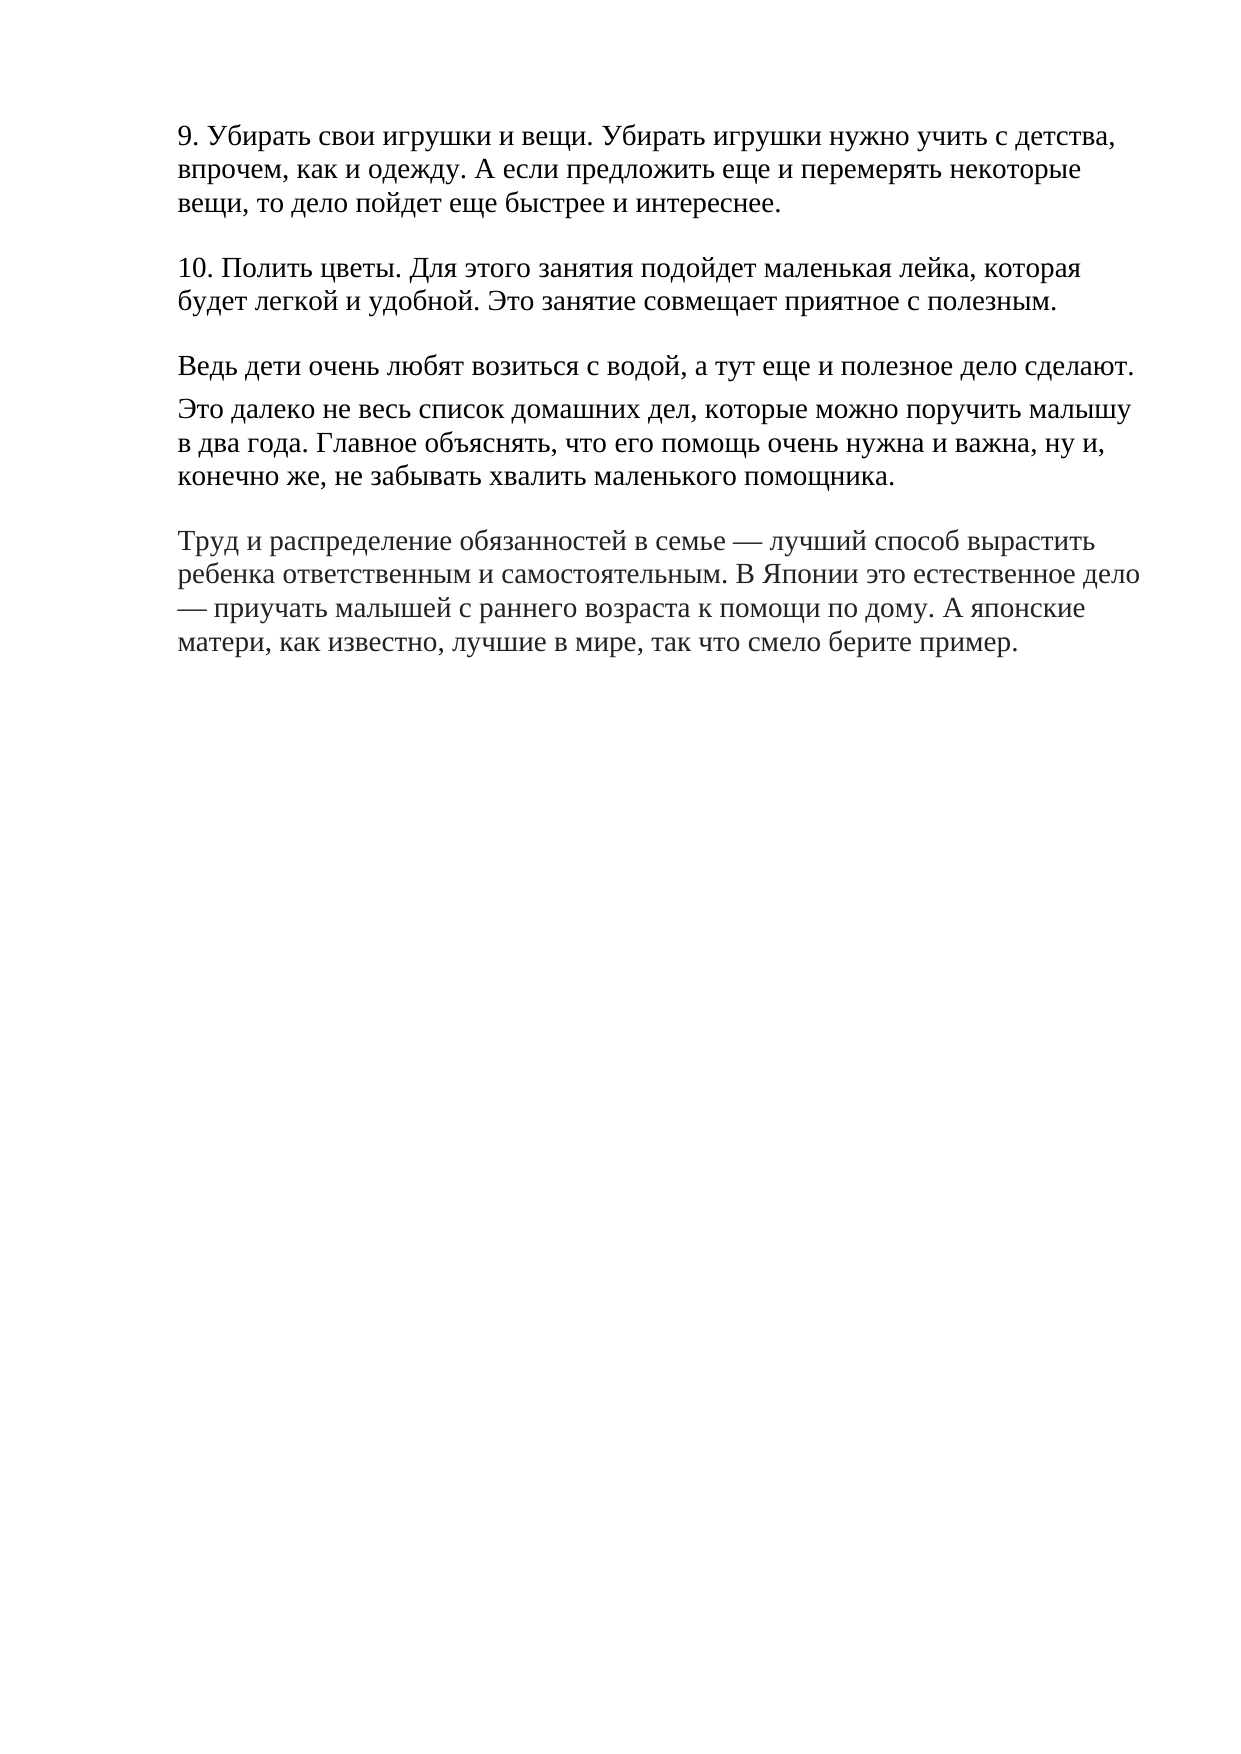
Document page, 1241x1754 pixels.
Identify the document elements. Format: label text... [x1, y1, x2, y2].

text 9. Убирать свои игрушки и вещи. Убирать игрушки нужно учить с детства, впрочем, как и одежду. А если предложить еще и перемерять некоторые вещи, то дело пойдет еще быстрее и интереснее. [177, 118, 1152, 219]
text Ведь дети очень любят возиться с водой, а тут еще и полезное дело сделают. [177, 348, 1152, 382]
text 10. Полить цветы. Для этого занятия подойдет маленькая лейка, которая будет легкой и удобной. Это занятие совмещает приятное с полезным. [177, 250, 1152, 317]
text Труд и распределение обязанностей в семье — лучший способ вырастить ребенка ответственным и самостоятельным. В Японии это естественное дело — приучать малышей с раннего возраста к помощи по дому. А японские матери, как известно, лучшие в мире, так что смело берите пример. [1019, 523, 1152, 657]
text Это далеко не весь список домашних дел, которые можно поручить малышу в два года. Главное объяснять, что его помощь очень нужна и важна, ну и, конечно же, не забывать хвалить маленького помощника. [177, 391, 1152, 492]
